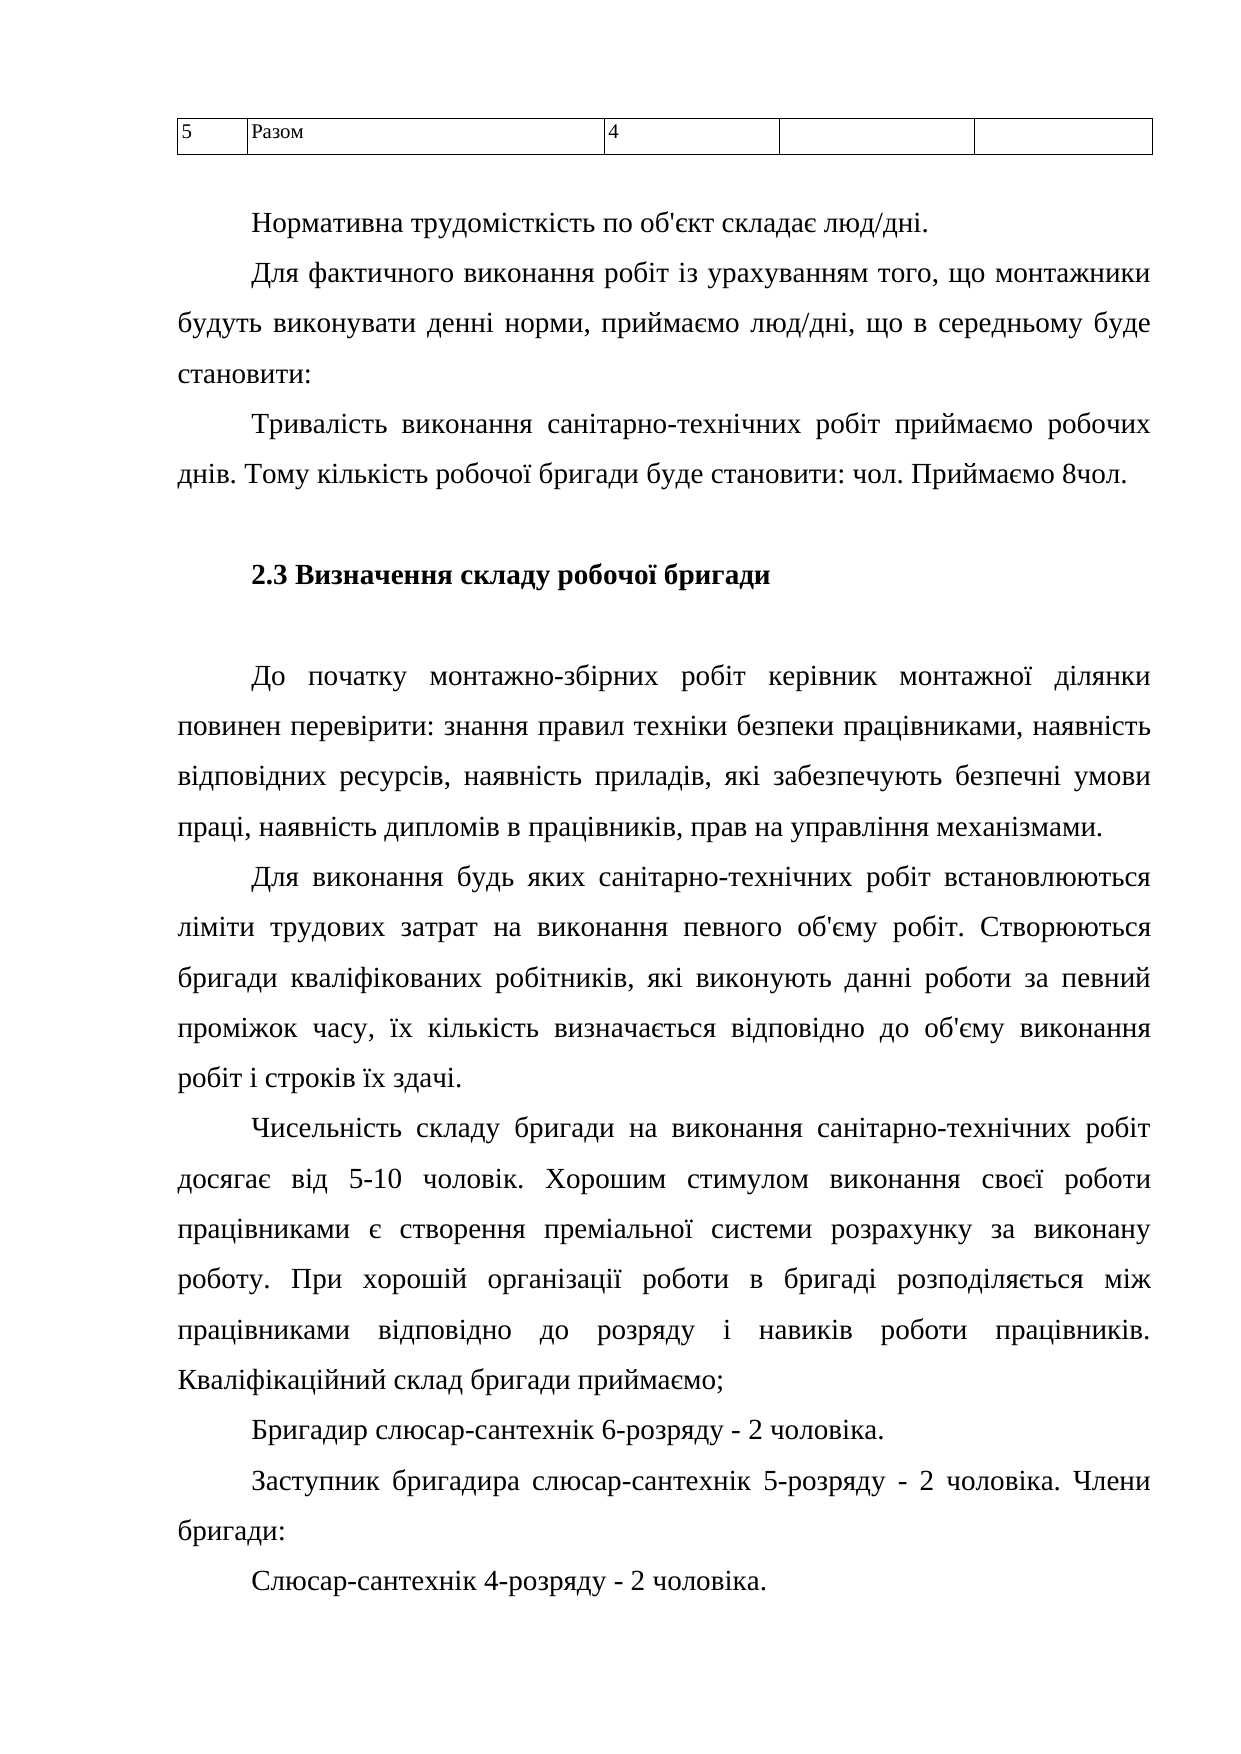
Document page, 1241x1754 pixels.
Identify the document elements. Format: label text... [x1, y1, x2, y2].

text До початку монтажно-збірних робіт керівник монтажної ділянки повинен перевірити: знання правил техніки безпеки працівниками, наявність відповідних ресурсів, наявність приладів, які забезпечують безпечні умови праці, наявність дипломів в працівників, прав на управління механізмами. [177, 658, 1152, 842]
table_cell [780, 119, 974, 154]
table_cell Разом [248, 119, 604, 154]
text Чисельність складу бригади на виконання санітарно-технічних робіт досягає від 5-10 чоловік. Хорошим стимулом виконання своєї роботи працівниками є створення преміальної системи розрахунку за виконану роботу. При хорошій організації роботи в бригаді розподіляється між працівниками відповідно до розряду і навиків роботи працівників. Кваліфікаційний склад бригади приймаємо; [177, 1111, 1152, 1396]
table_cell 5 [178, 119, 247, 154]
text Тривалість виконання санітарно-технічних робіт приймаємо робочих днів. Тому кількість робочої бригади буде становити: чол. Приймаємо 8чол. [177, 406, 1152, 490]
table_cell 4 [605, 119, 779, 154]
text Для фактичного виконання робіт із урахуванням того, що монтажники будуть виконувати денні норми, приймаємо люд/дні, що в середньому буде становити: [177, 255, 1152, 389]
text Бригадир слюсар-сантехнік 6-розряду - 2 чоловіка. [177, 1412, 1152, 1446]
text Заступник бригадира слюсар-сантехнік 5-розряду - 2 чоловіка. Члени бригади: [177, 1463, 1152, 1547]
text 2.3 Визначення cкладу робочої бригади [177, 557, 1152, 591]
table_cell [975, 119, 1152, 154]
text Для виконання будь яких санітарно-технічних робіт встановлюються ліміти трудових затрат на виконання певного об'єму робіт. Створюються бригади кваліфікованих робітників, які виконують данні роботи за певний проміжок часу, їх кількість визначається відповідно до об'єму виконання робіт і строків їх здачі. [177, 859, 1152, 1094]
text Слюсар-сантехнік 4-розряду - 2 чоловіка. [177, 1563, 1152, 1597]
text Нормативна трудомісткість по об'єкт складає люд/дні. [177, 205, 1152, 238]
